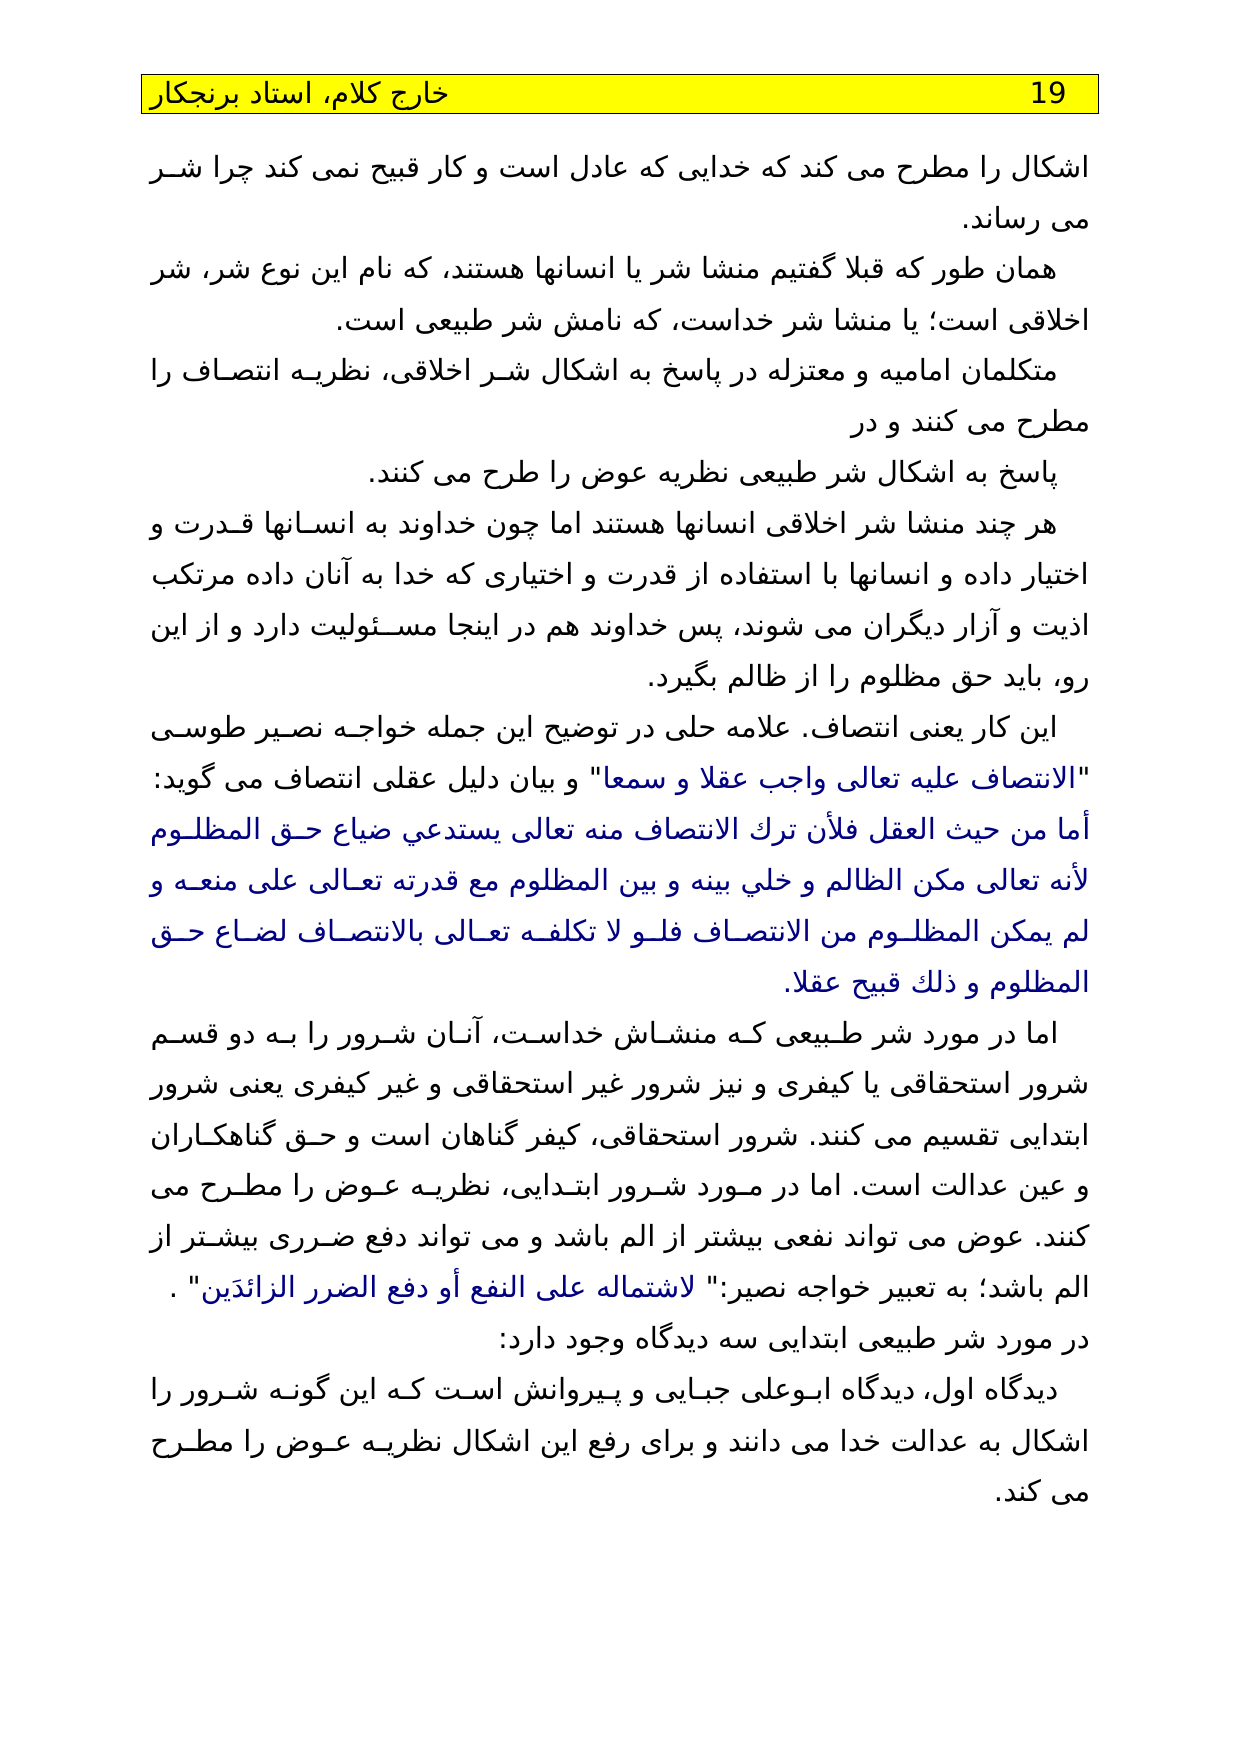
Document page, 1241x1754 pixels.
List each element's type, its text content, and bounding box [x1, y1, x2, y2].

text هر چند منشا شر اخلاقی انسانها هستند اما چون خداوند به انسانها قدرت و اختیار داده و انسانها با استفاده از قدرت و اختیاری که خدا به آنان داده مرتکب اذیت و آزار دیگران می شوند، پس خداوند هم در اینجا مسئولیت دارد و از این رو، باید حق مظلوم را از ظالم بگیرد. [150, 507, 1090, 693]
text أما من حيث العقل فلأن ترك الانتصاف منه تعالى يستدعي ضياع حق المظلوم لأنه تعالى مكن الظالم و خلي بينه و بين المظلوم مع قدرته تعالى على منعه و لم يمكن المظلوم من الانتصاف فلو لا تكلفه تعالى بالانتصاف لضاع حق المظلوم و ذلك قبيح عقلا. [150, 812, 1090, 999]
text در مورد شر طبیعی ابتدایی سه دیدگاه وجود دارد: [150, 1322, 1090, 1356]
text این کار یعنی انتصاف. علامه حلی در توضیح این جمله خواجه نصیر طوسی "الانتصاف عليه تعالى واجب عقلا و سمعا" و بیان دلیل عقلی انتصاف می گوید: [150, 710, 1090, 795]
text همان طور که قبلا گفتیم منشا شر یا انسانها هستند، که نام این نوع شر، شر اخلاقی است؛ یا منشا شر خداست، که نامش شر طبیعی است. [150, 252, 1090, 337]
text متکلمان امامیه و معتزله در پاسخ به اشکال شر اخلاقی، نظریه انتصاف را مطرح می کنند و در [150, 354, 1090, 439]
text پاسخ به اشکال شر طبیعی نظریه عوض را طرح می کنند. [150, 456, 1090, 489]
text اما در مورد شر طبیعی که منشاش خداست، آنان شرور را به دو قسم شرور استحقاقی یا کیفری و نیز شرور غیر استحقاقی و غیر کیفری یعنی شرور ابتدایی تقسیم می کنند. شرور استحقاقی، کیفر گناهان است و حق گناهکاران و عین عدالت است. اما در مورد شرور ابتدایی، نظریه عوض را مطرح می کنند. عوض می تواند نفعی بیشتر از الم باشد و می تواند دفع ضرری بیشتر از الم باشد؛ به تعبیر خواجه نصیر:" لاشتماله علی النفع أو دفع الضرر الزائدَین" . [150, 1016, 1090, 1304]
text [150, 150, 1090, 235]
text دیدگاه اول، دیدگاه ابوعلی جبایی و پیروانش است که این گونه شرور را اشکال به عدالت خدا می دانند و برای رفع این اشکال نظریه عوض را مطرح می کند. [150, 1372, 1090, 1509]
